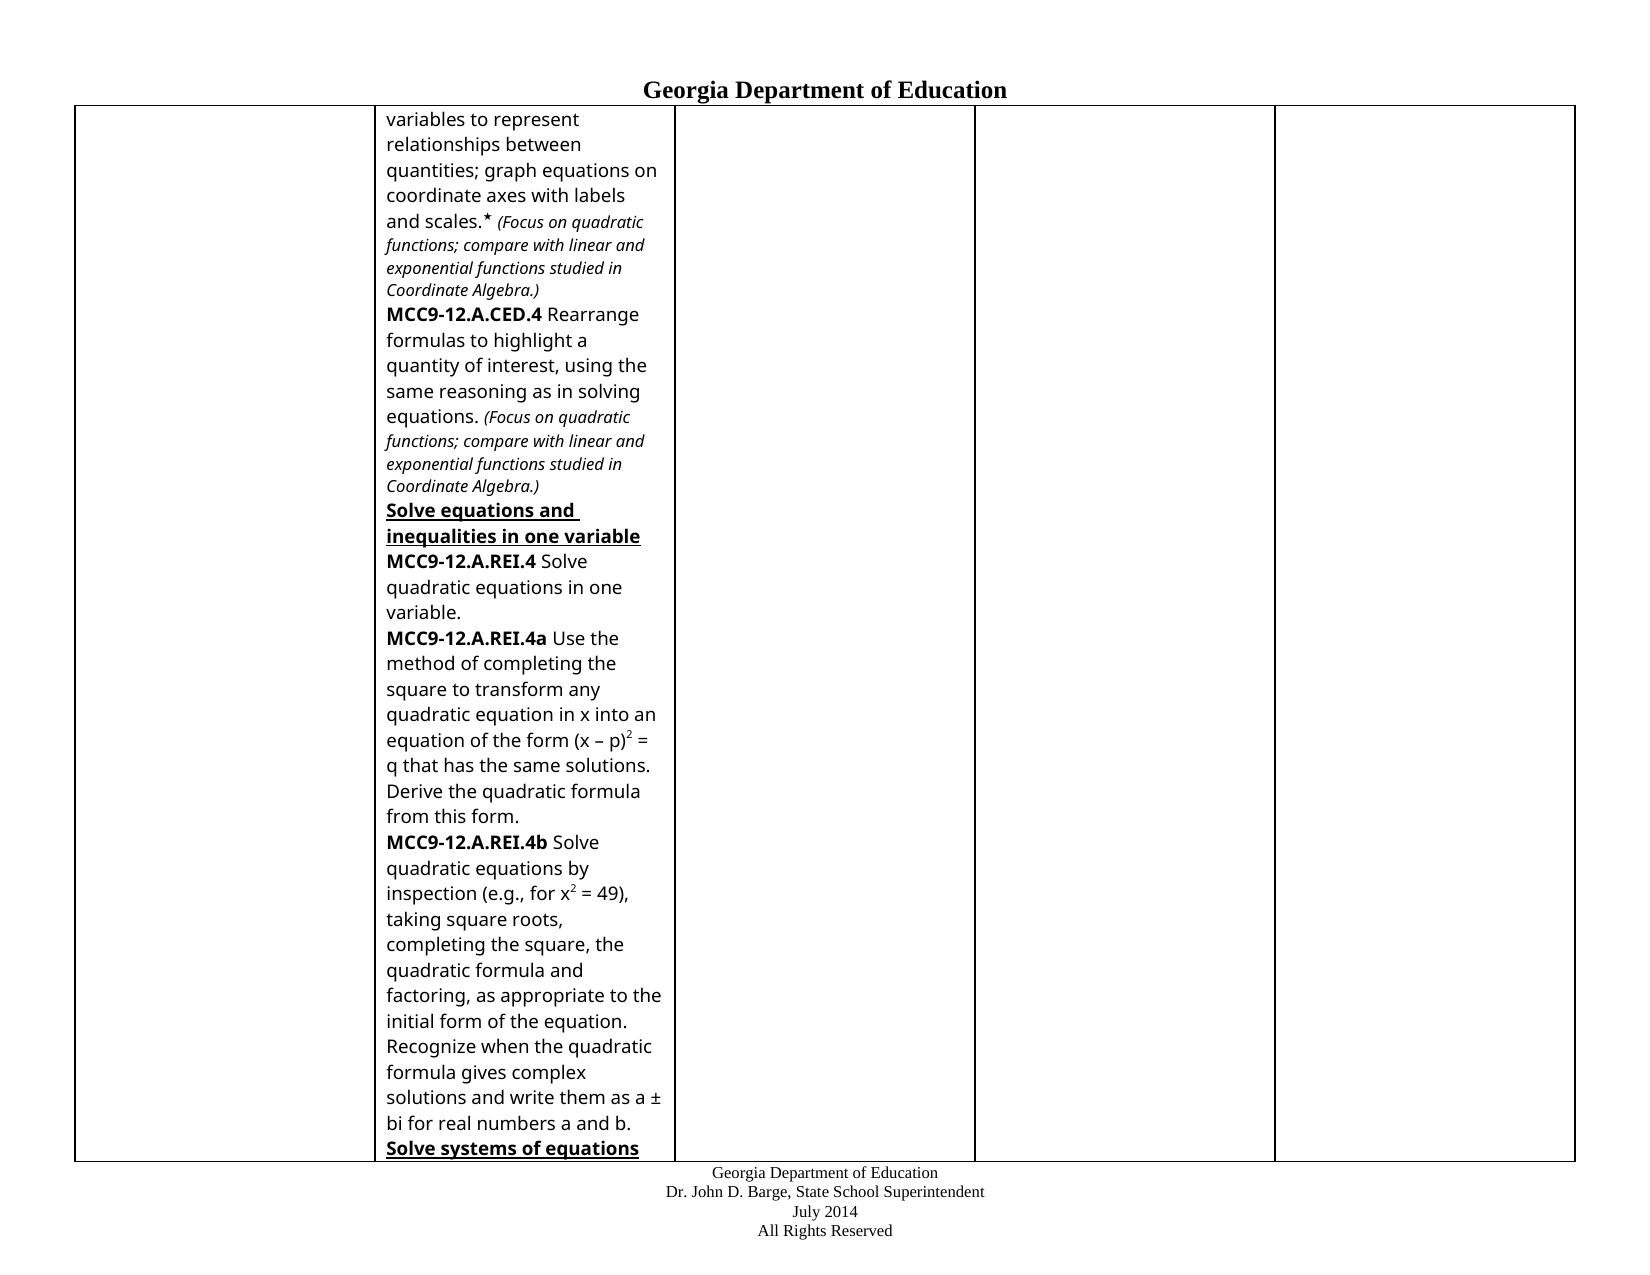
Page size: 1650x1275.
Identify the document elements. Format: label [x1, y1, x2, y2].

table_cell [976, 106, 1274, 1161]
table_cell [676, 106, 974, 1161]
table_cell [1276, 106, 1574, 1161]
table_cell [76, 106, 374, 1161]
table_cell [376, 106, 674, 1161]
